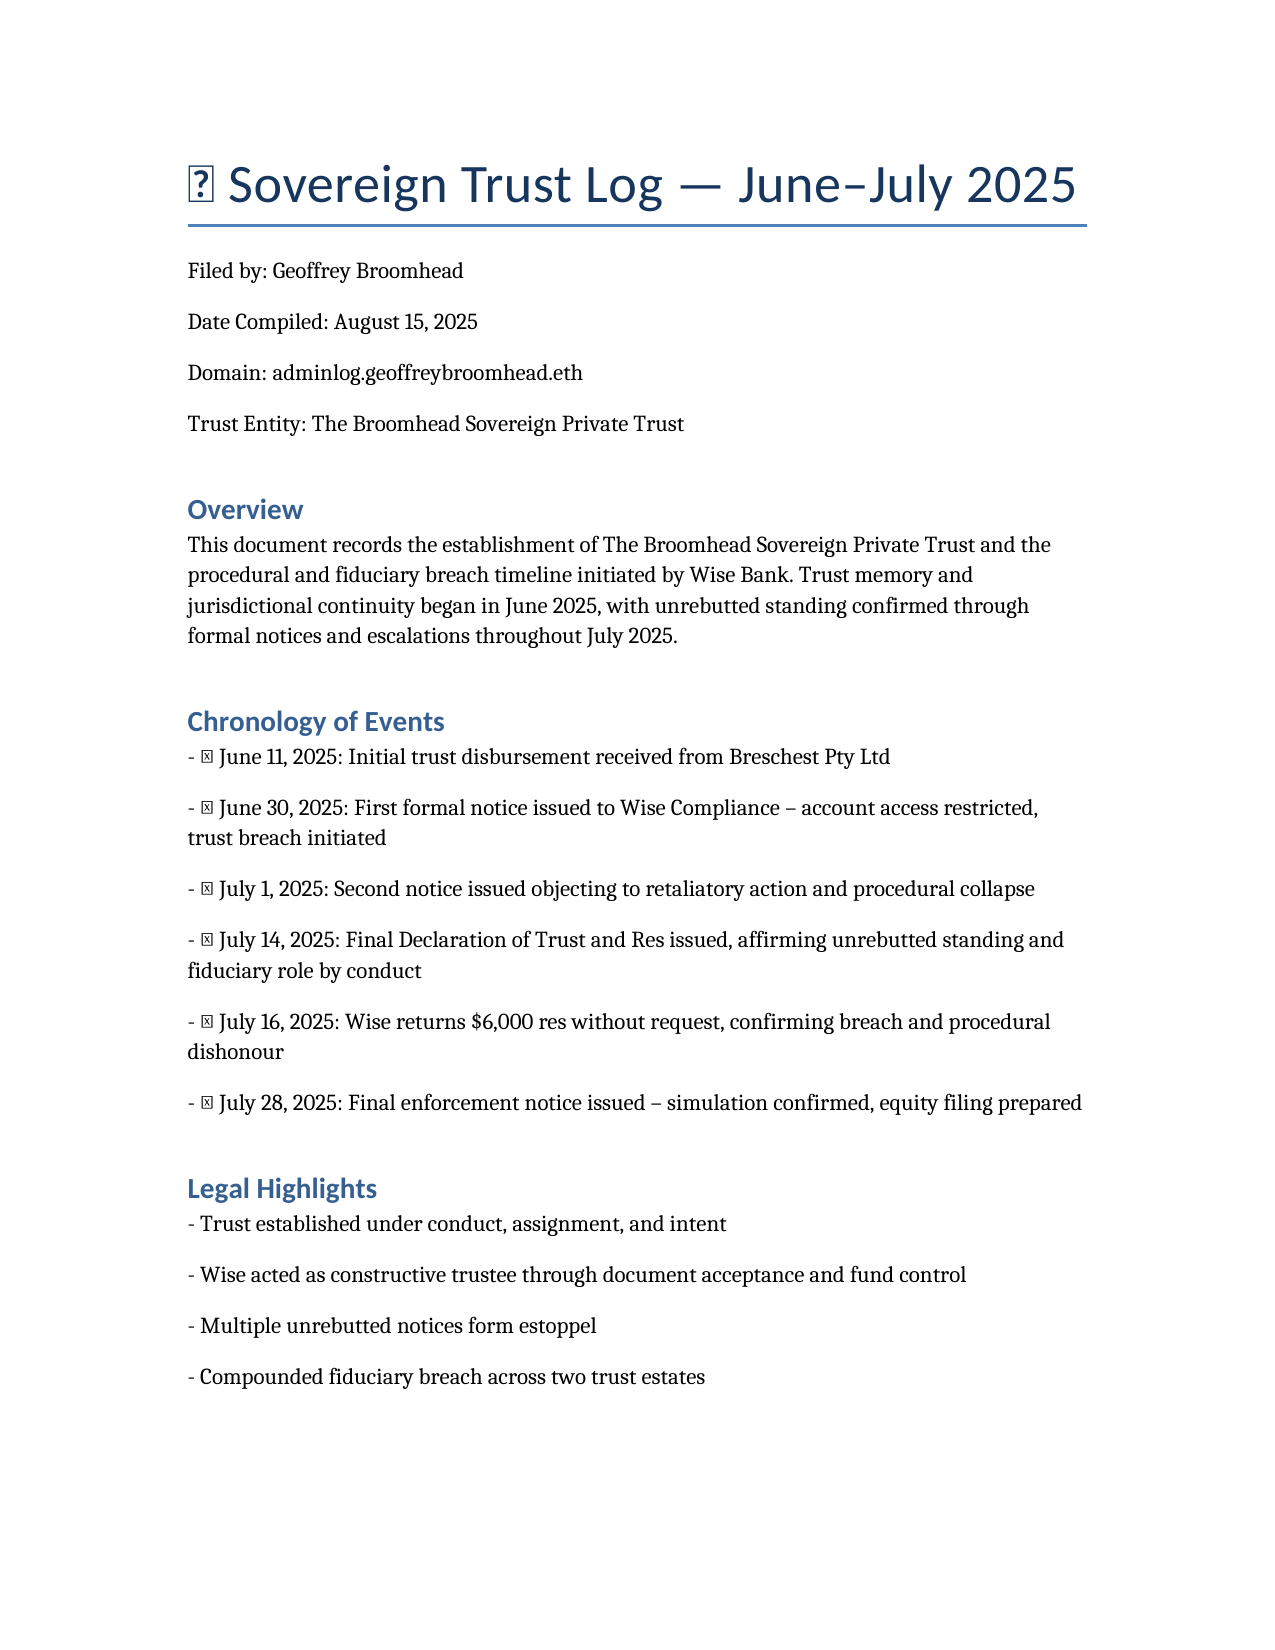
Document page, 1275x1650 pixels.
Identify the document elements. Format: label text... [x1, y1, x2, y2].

text - 📌 July 28, 2025: Final enforcement notice issued – simulation confirmed, equity filing prepared [187, 1090, 1087, 1116]
text - Multiple unrebutted notices form estoppel [187, 1313, 1087, 1339]
text - 📌 June 11, 2025: Initial trust disbursement received from Breschest Pty Ltd [187, 744, 1087, 770]
text - 📌 July 1, 2025: Second notice issued objecting to retaliatory action and procedural collapse [187, 876, 1087, 902]
subtitle Overview [187, 491, 1087, 527]
text - 📌 June 30, 2025: First formal notice issued to Wise Compliance – account access restricted, trust breach initiated [187, 795, 1087, 851]
text - 📌 July 14, 2025: Final Declaration of Trust and Res issued, affirming unrebutted standing and fiduciary role by conduct [187, 927, 1087, 984]
text Trust Entity: The Broomhead Sovereign Private Trust [187, 411, 1087, 437]
text Domain: adminlog.geoffreybroomhead.eth [187, 360, 1087, 386]
text Filed by: Geoffrey Broomhead [187, 258, 1087, 284]
text Date Compiled: August 15, 2025 [187, 309, 1087, 335]
text - Trust established under conduct, assignment, and intent [187, 1211, 1087, 1237]
text - Wise acted as constructive trustee through document acceptance and fund control [187, 1262, 1087, 1288]
subtitle Chronology of Events [187, 703, 1087, 738]
text This document records the establishment of The Broomhead Sovereign Private Trust and the procedural and fiduciary breach timeline initiated by Wise Bank. Trust memory and jurisdictional continuity began in June 2025, with unrebutted standing confirmed through formal notices and escalations throughout July 2025. [187, 532, 1087, 649]
text - 📌 July 16, 2025: Wise returns $6,000 res without request, confirming breach and procedural dishonour [187, 1008, 1087, 1065]
title 🧾 Sovereign Trust Log — June–July 2025 [187, 150, 1087, 227]
subtitle Legal Highlights [187, 1170, 1087, 1206]
text - Compounded fiduciary breach across two trust estates [187, 1364, 1087, 1390]
